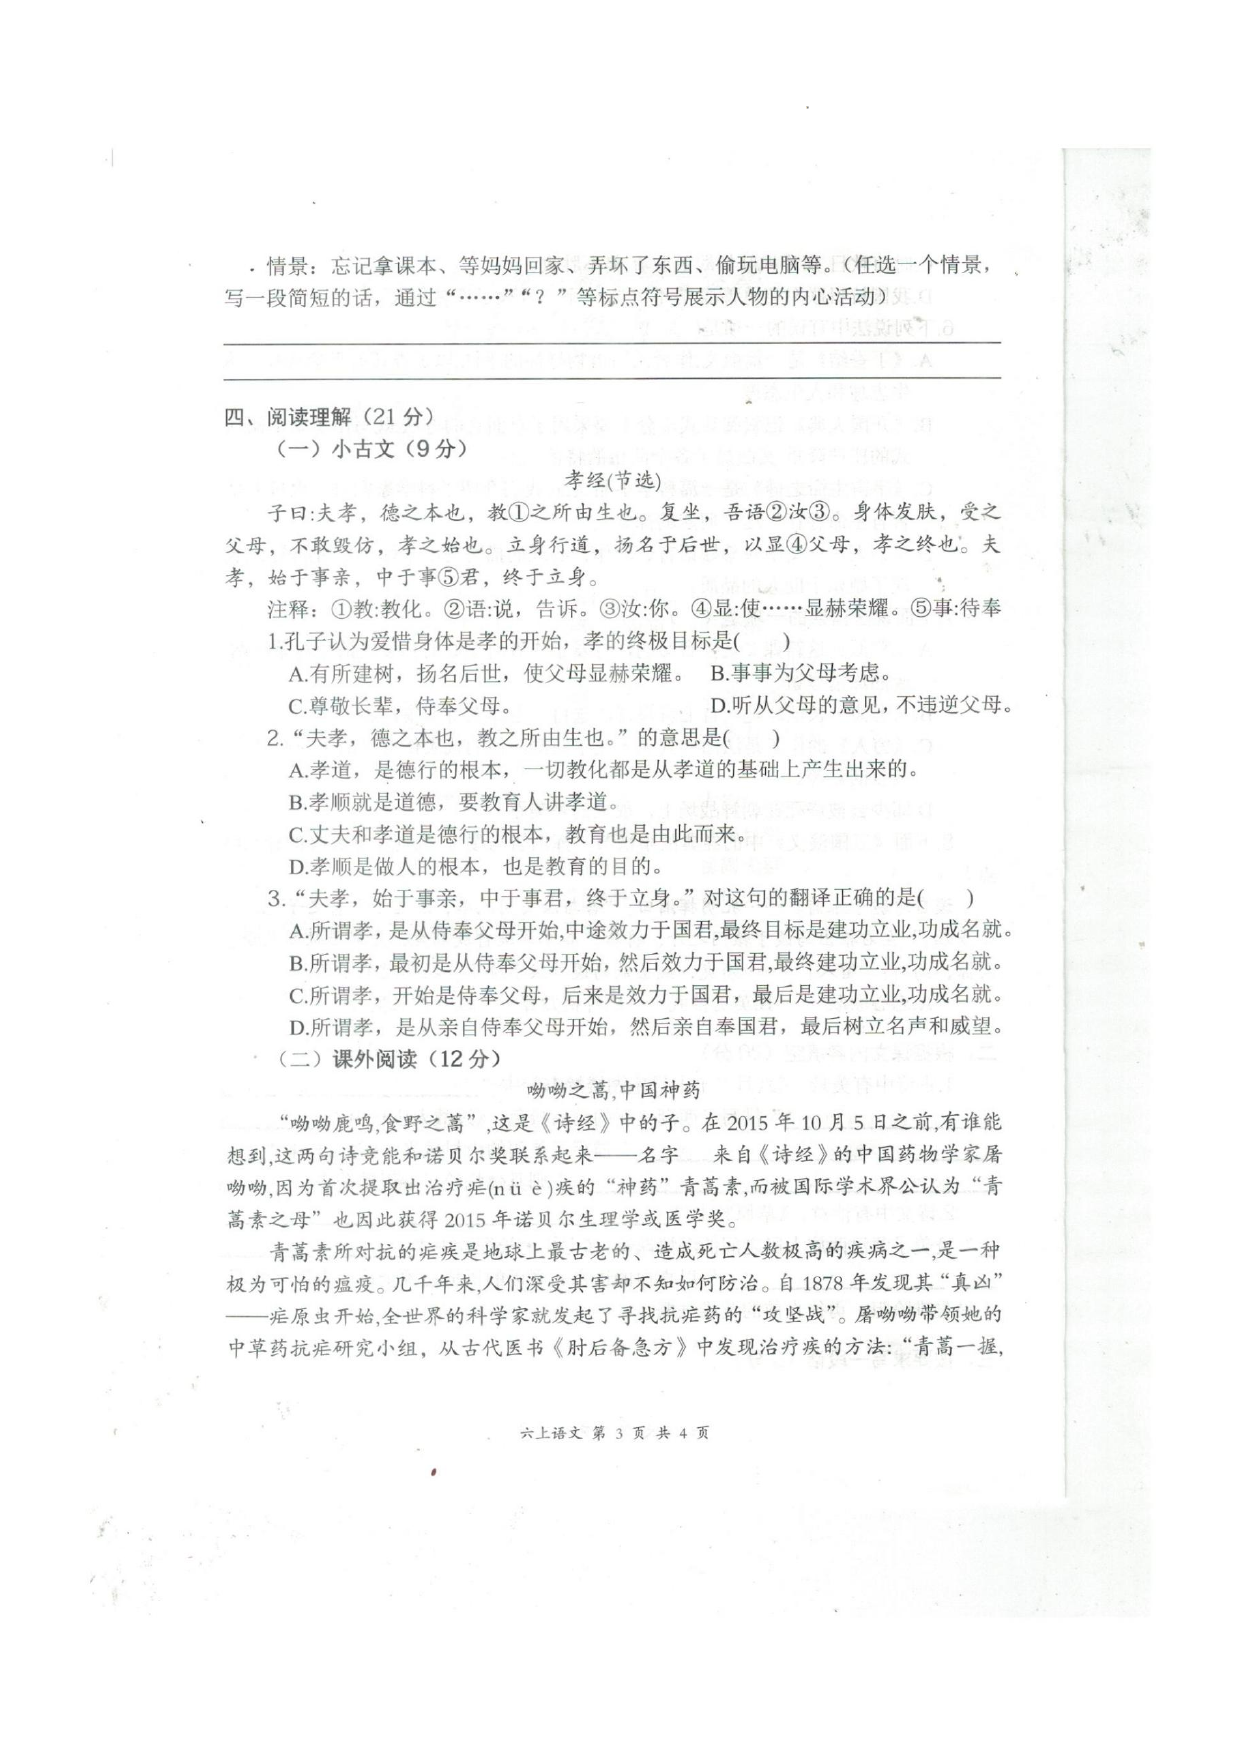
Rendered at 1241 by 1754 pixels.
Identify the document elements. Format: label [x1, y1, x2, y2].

picture [75, 133, 1166, 1629]
